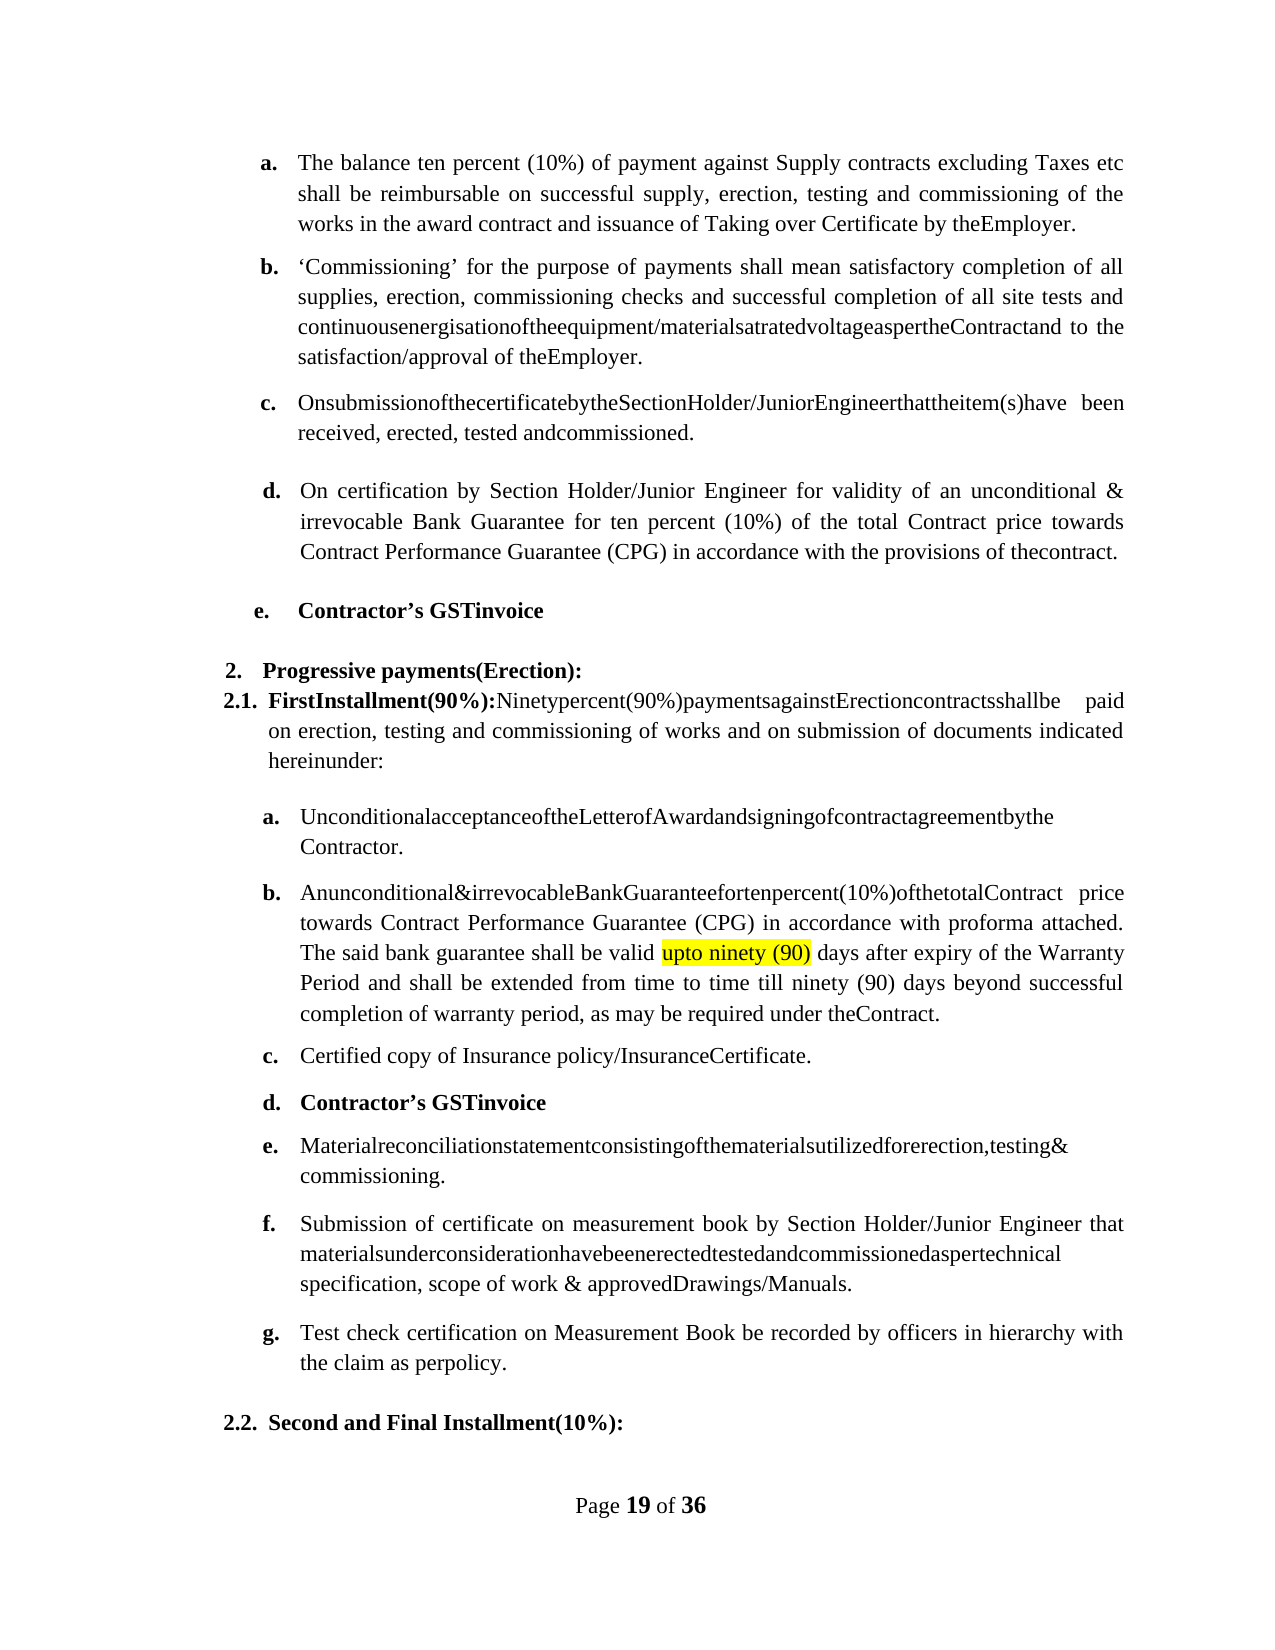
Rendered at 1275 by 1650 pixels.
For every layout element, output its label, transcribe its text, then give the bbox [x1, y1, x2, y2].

list The balance ten percent (10%) of payment against Supply contracts excluding Taxes etc shall be reimbursable on successful supply, erection, testing and commissioning of the works in the award contract and issuance of Taking over Certificate by theEmployer. [260, 149, 1125, 236]
list FirstInstallment(90%):Ninetypercent(90%)paymentsagainstErectioncontractsshallbe paid on erection, testing and commissioning of works and on submission of documents indicated hereinunder: [223, 687, 1125, 774]
subtitle Contractor’s GSTinvoice [253, 597, 1225, 624]
list OnsubmissionofthecertificatebytheSectionHolder/JuniorEngineerthattheitem(s)have been received, erected, tested andcommissioned. [260, 389, 1125, 446]
list Anunconditional&irrevocableBankGuaranteefortenpercent(10%)ofthetotalContract price towards Contract Performance Guarantee (CPG) in accordance with proforma attached. The said bank guarantee shall be valid upto ninety (90) days after expiry of the Warranty Period and shall be extended from time to time till ninety (90) days beyond successful completion of warranty period, as may be required under theContract. [262, 879, 1125, 1026]
list ‘Commissioning’ for the purpose of payments shall mean satisfactory completion of all supplies, erection, commissioning checks and successful completion of all site tests and continuousenergisationoftheequipment/materialsatratedvoltageaspertheContractand to the satisfaction/approval of theEmployer. [260, 253, 1125, 370]
list On certification by Section Holder/Junior Engineer for validity of an unconditional & irrevocable Bank Guarantee for ten percent (10%) of the total Contract price towards Contract Performance Guarantee (CPG) in accordance with the provisions of thecontract. [262, 477, 1126, 564]
list UnconditionalacceptanceoftheLetterofAwardandsigningofcontractagreementbythe Contractor. [262, 803, 1125, 859]
list Submission of certificate on measurement book by Section Holder/Junior Engineer that materialsunderconsiderationhavebeenerectedtestedandcommissionedaspertechnical specification, scope of work & approvedDrawings/Manuals. [262, 1210, 1126, 1297]
list Test check certification on Measurement Book be recorded by officers in hierarchy with the claim as perpolicy. [262, 1319, 1125, 1375]
list Progressive payments(Erection): [225, 657, 1225, 683]
list Materialreconciliationstatementconsistingofthematerialsutilizedforerection,testing& commissioning. [262, 1132, 1125, 1188]
subtitle Contractor’s GSTinvoice [262, 1089, 1225, 1115]
list Certified copy of Insurance policy/InsuranceCertificate. [262, 1042, 1225, 1069]
subtitle Second and Final Installment(10%): [223, 1409, 1225, 1435]
